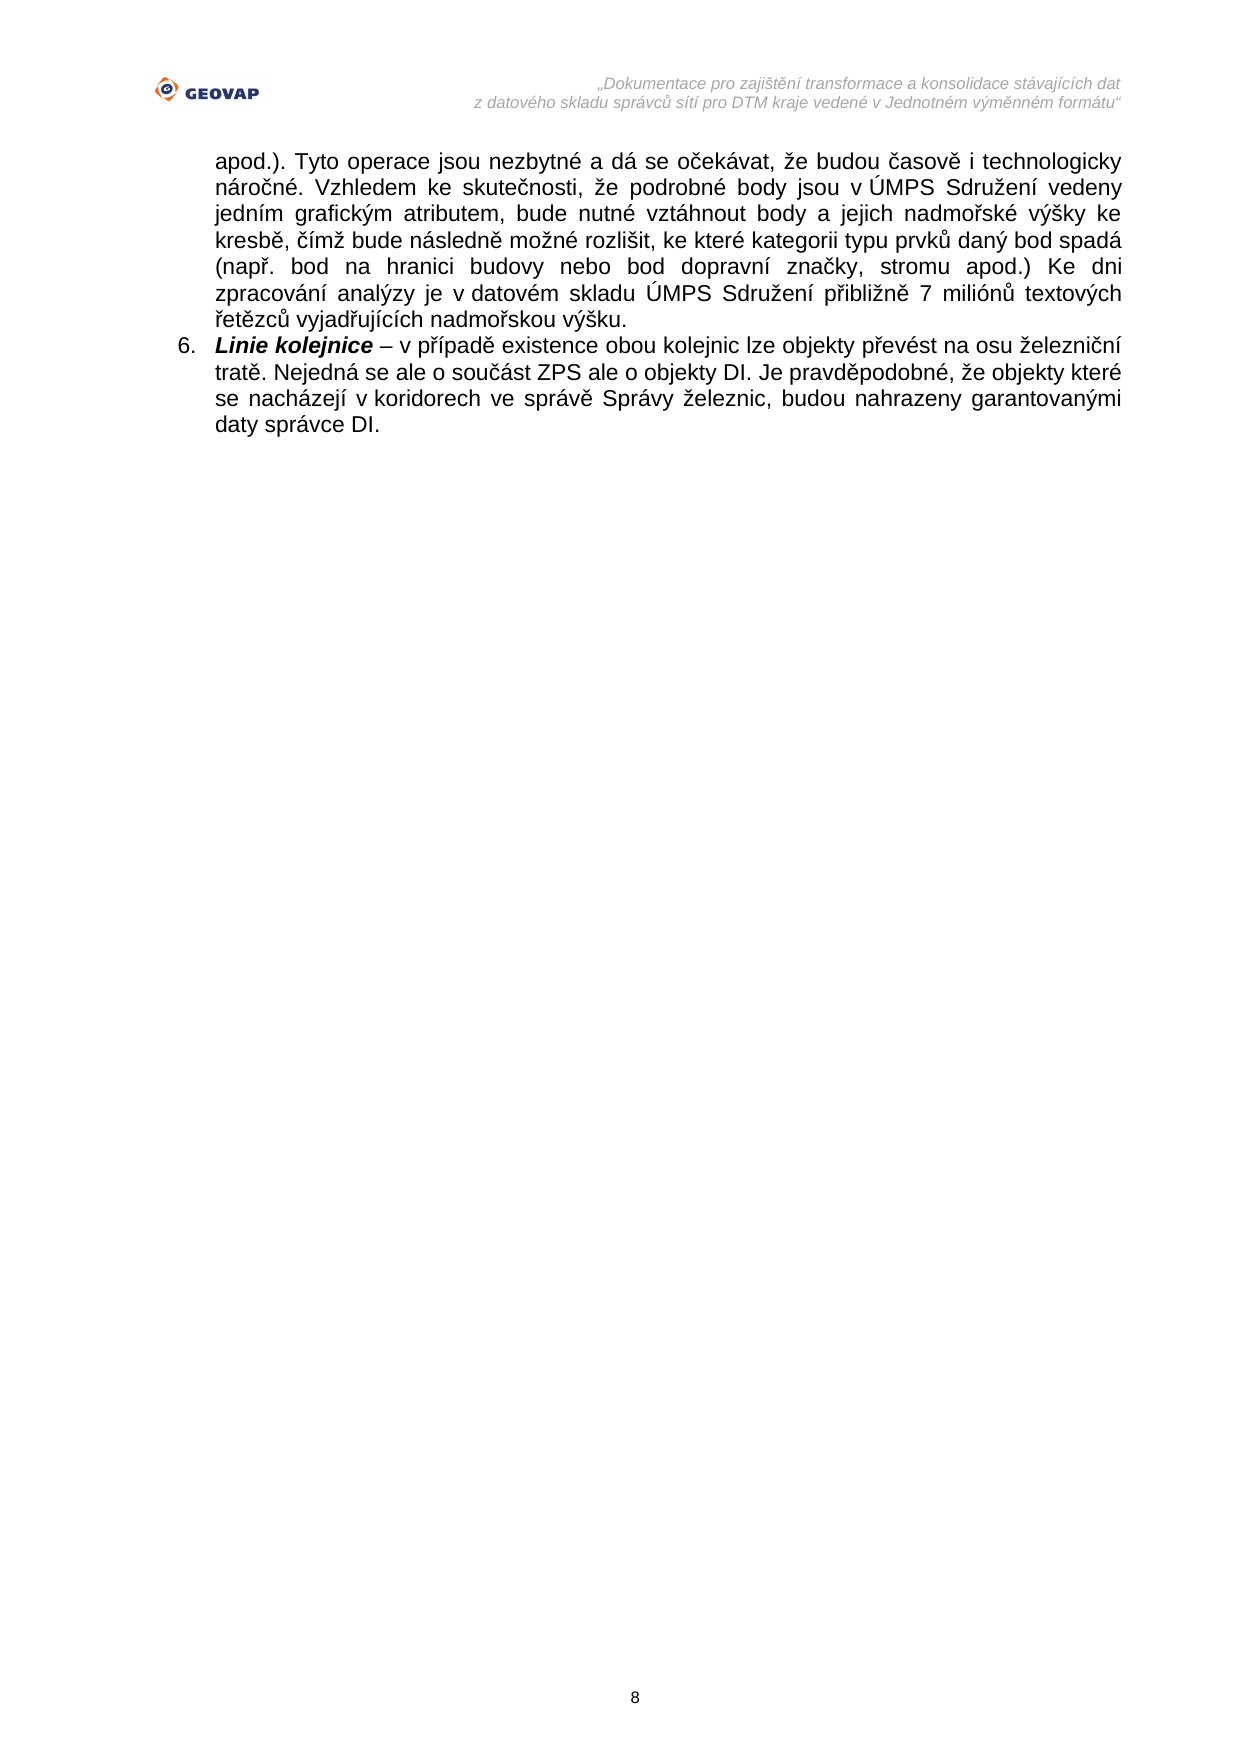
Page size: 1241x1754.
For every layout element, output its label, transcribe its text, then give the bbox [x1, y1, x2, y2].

list Linie kolejnice – v případě existence obou kolejnic lze objekty převést na osu železniční tratě. Nejedná se ale o součást ZPS ale o objekty DI. Je pravděpodobné, že objekty které se nacházejí v koridorech ve správě Správy železnic, budou nahrazeny garantovanými daty správce DI. [177, 332, 1122, 438]
picture [147, 73, 267, 105]
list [177, 148, 1122, 332]
